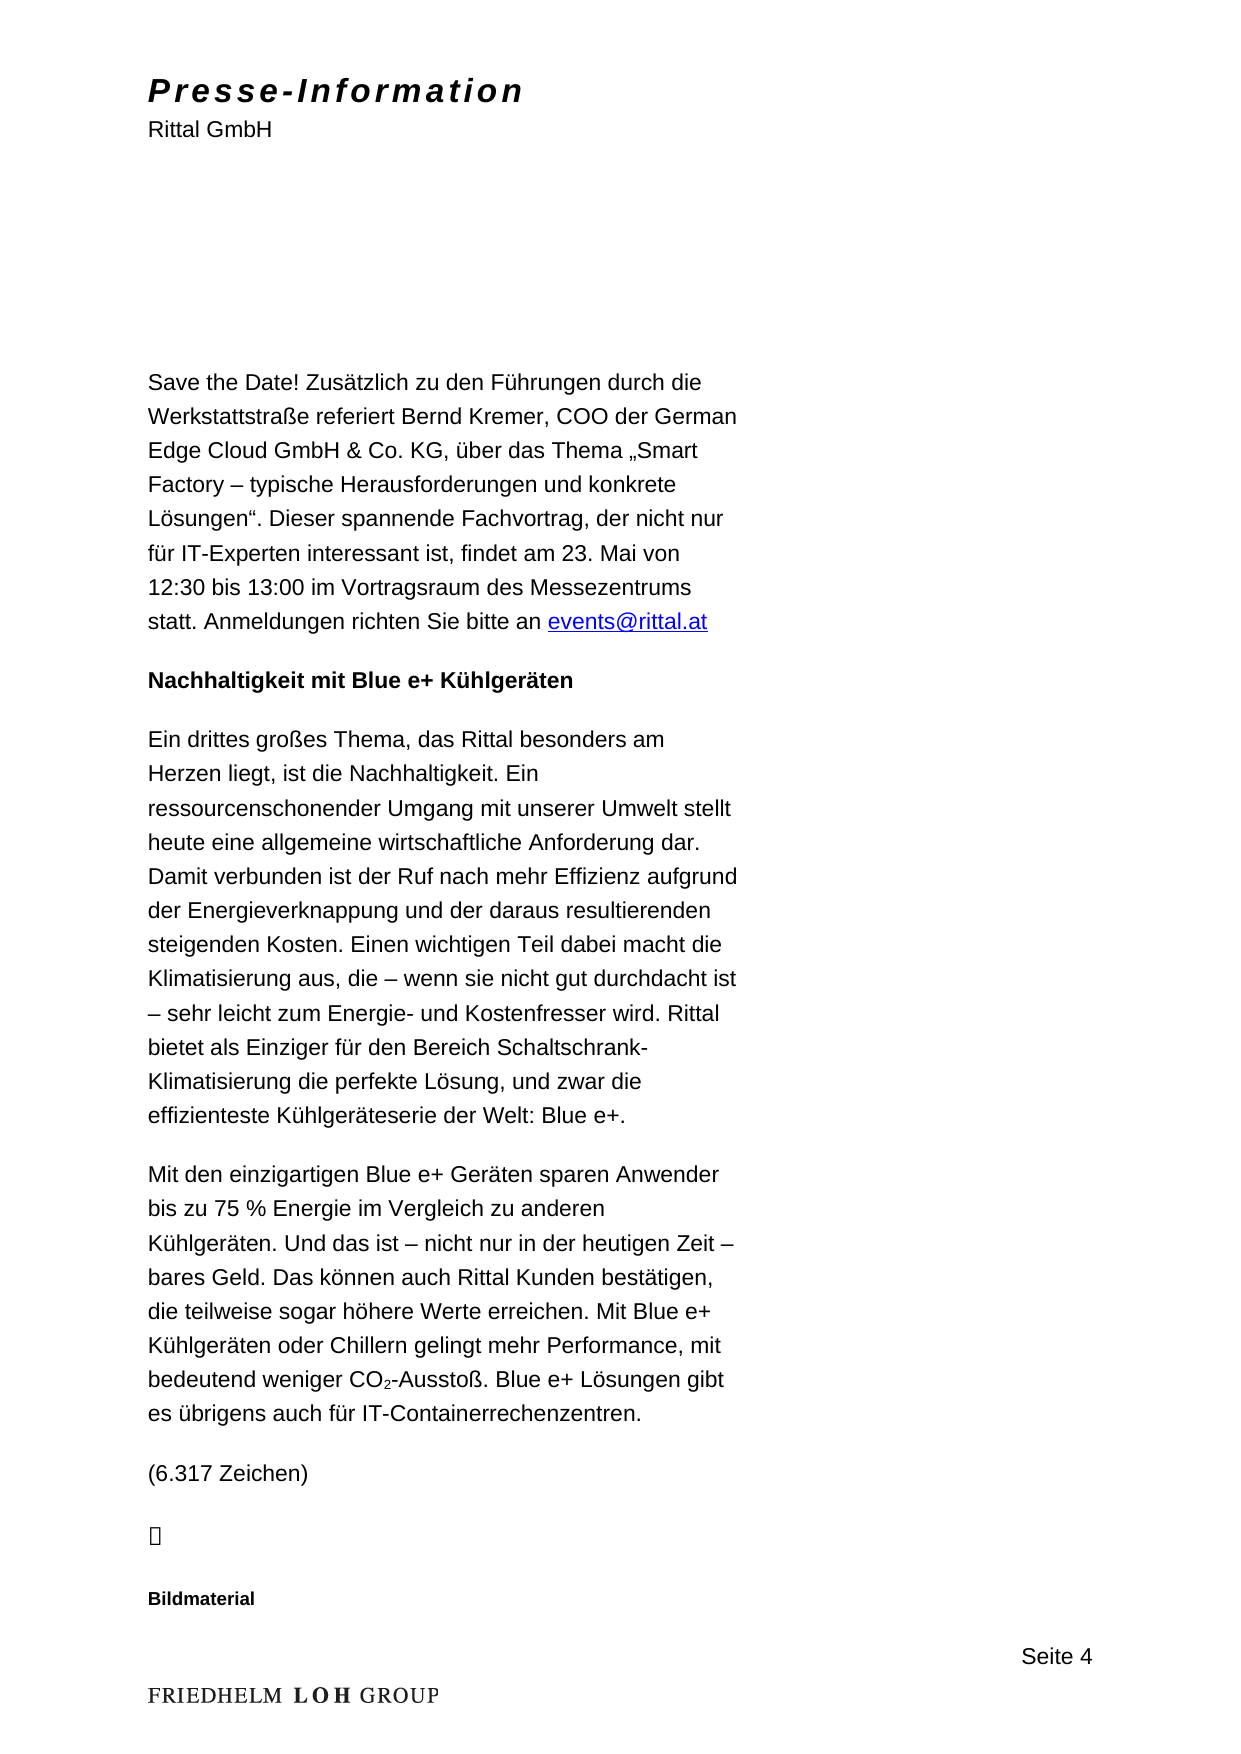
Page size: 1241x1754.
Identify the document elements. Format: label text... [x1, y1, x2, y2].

text (6.317 Zeichen) [148, 1459, 738, 1486]
text Ein drittes großes Thema, das Rittal besonders am Herzen liegt, ist die Nachhaltigkeit. Ein ressourcenschonender Umgang mit unserer Umwelt stellt heute eine allgemeine wirtschaftliche Anforderung dar. Damit verbunden ist der Ruf nach mehr Effizienz aufgrund der Energieverknappung und der daraus resultierenden steigenden Kosten. Einen wichtigen Teil dabei macht die Klimatisierung aus, die – wenn sie nicht gut durchdacht ist – sehr leicht zum Energie- und Kostenfresser wird. Rittal bietet als Einziger für den Bereich Schaltschrank-Klimatisierung die perfekte Lösung, und zwar die effizienteste Kühlgeräteserie der Welt: Blue e+. [148, 726, 738, 1128]
text Save the Date! Zusätzlich zu den Führungen durch die Werkstattstraße referiert Bernd Kremer, COO der German Edge Cloud GmbH & Co. KG, über das Thema „Smart Factory – typische Herausforderungen und konkrete Lösungen“. Dieser spannende Fachvortrag, der nicht nur für IT-Experten interessant ist, findet am 23. Mai von 12:30 bis 13:00 im Vortragsraum des Messezentrums statt. Anmeldungen richten Sie bitte an events@rittal.at [148, 369, 738, 634]
text Nachhaltigkeit mit Blue e+ Kühlgeräten [148, 667, 783, 693]
text Mit den einzigartigen Blue e+ Geräten sparen Anwender bis zu 75 % Energie im Vergleich zu anderen Kühlgeräten. Und das ist – nicht nur in der heutigen Zeit – bares Geld. Das können auch Rittal Kunden bestätigen, die teilweise sogar höhere Werte erreichen. Mit Blue e+ Kühlgeräten oder Chillern gelingt mehr Performance, mit bedeutend weniger CO2-Ausstoß. Blue e+ Lösungen gibt es übrigens auch für IT-Containerrechenzentren. [148, 1161, 738, 1427]
picture [148, 1687, 438, 1703]
text Bildmaterial [148, 1588, 738, 1609]
text  [148, 1519, 738, 1553]
